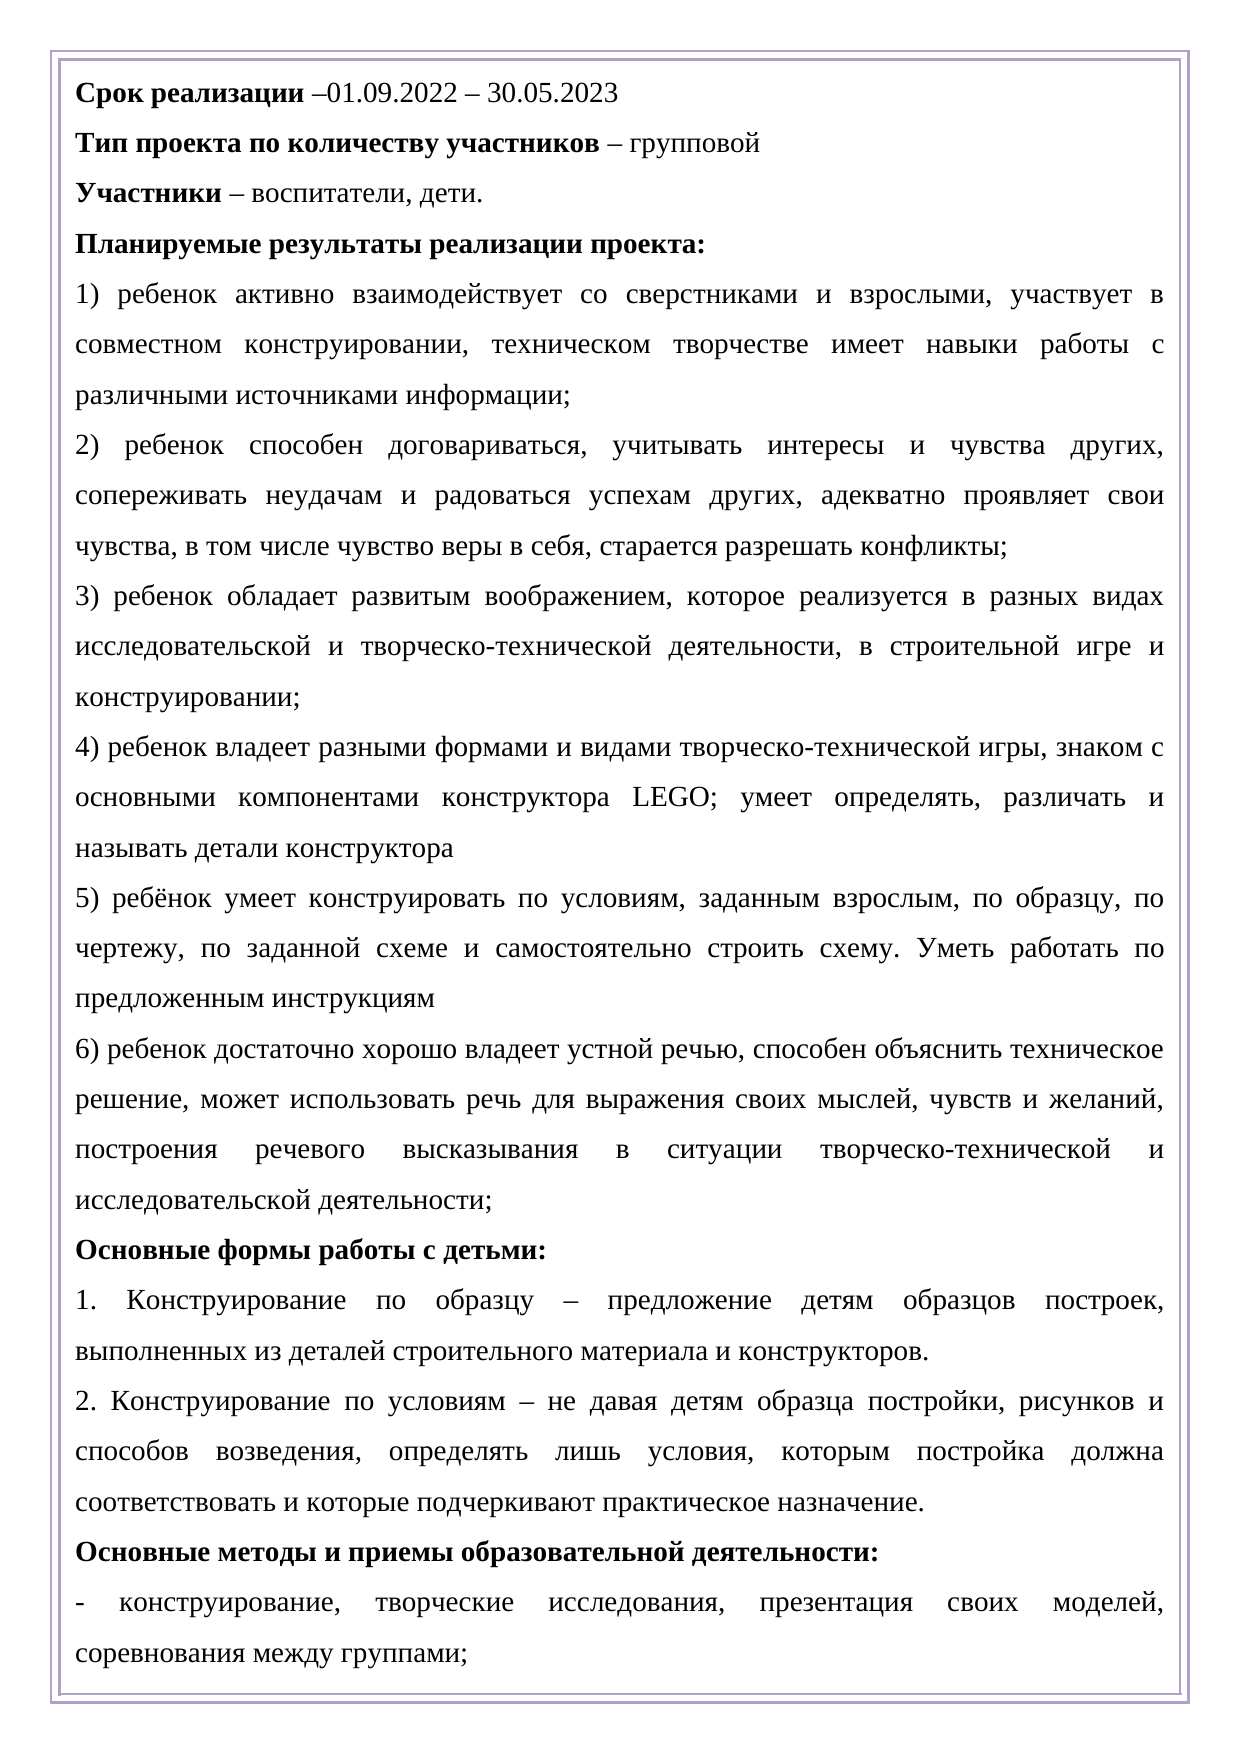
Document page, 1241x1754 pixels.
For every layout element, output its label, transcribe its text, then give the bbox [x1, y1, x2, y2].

text 1) ребенок активно взаимодействует со сверстниками и взрослыми, участвует в совместном конструировании, техническом творчестве имеет навыки работы с различными источниками информации; [75, 276, 1165, 410]
text 2) ребенок способен договариваться, учитывать интересы и чувства других, сопереживать неудачам и радоваться успехам других, адекватно проявляет свои чувства, в том числе чувство веры в себя, старается разрешать конфликты; [75, 427, 1165, 561]
text Основные формы работы с детьми: [75, 1232, 1165, 1266]
text Основные методы и приемы образовательной деятельности: [75, 1534, 1165, 1568]
text 4) ребенок владеет разными формами и видами творческо-технической игры, знаком с основными компонентами конструктора LEGO; умеет определять, различать и называть детали конструктора [75, 729, 1165, 863]
text Срок реализации –01.09.2022 – 30.05.2023 [75, 75, 1165, 108]
text 6) ребенок достаточно хорошо владеет устной речью, способен объяснить техническое решение, может использовать речь для выражения своих мыслей, чувств и желаний, построения речевого высказывания в ситуации творческо-технической и исследовательской деятельности; [75, 1031, 1165, 1215]
text - конструирование, творческие исследования, презентация своих моделей, соревнования между группами; [75, 1584, 1165, 1668]
text Тип проекта по количеству участников – групповой [75, 125, 1165, 159]
text Участники – воспитатели, дети. [75, 176, 1165, 209]
text 5) ребёнок умеет конструировать по условиям, заданным взрослым, по образцу, по чертежу, по заданной схеме и самостоятельно строить схему. Уметь работать по предложенным инструкциям [75, 880, 1165, 1014]
text 1. Конструирование по образцу – предложение детям образцов построек, выполненных из деталей строительного материала и конструкторов. [75, 1282, 1165, 1366]
text Планируемые результаты реализации проекта: [75, 226, 1165, 259]
text 3) ребенок обладает развитым воображением, которое реализуется в разных видах исследовательской и творческо-технической деятельности, в строительной игре и конструировании; [75, 578, 1165, 712]
text 2. Конструирование по условиям – не давая детям образца постройки, рисунков и способов возведения, определять лишь условия, которым постройка должна соответствовать и которые подчеркивают практическое назначение. [75, 1383, 1165, 1517]
